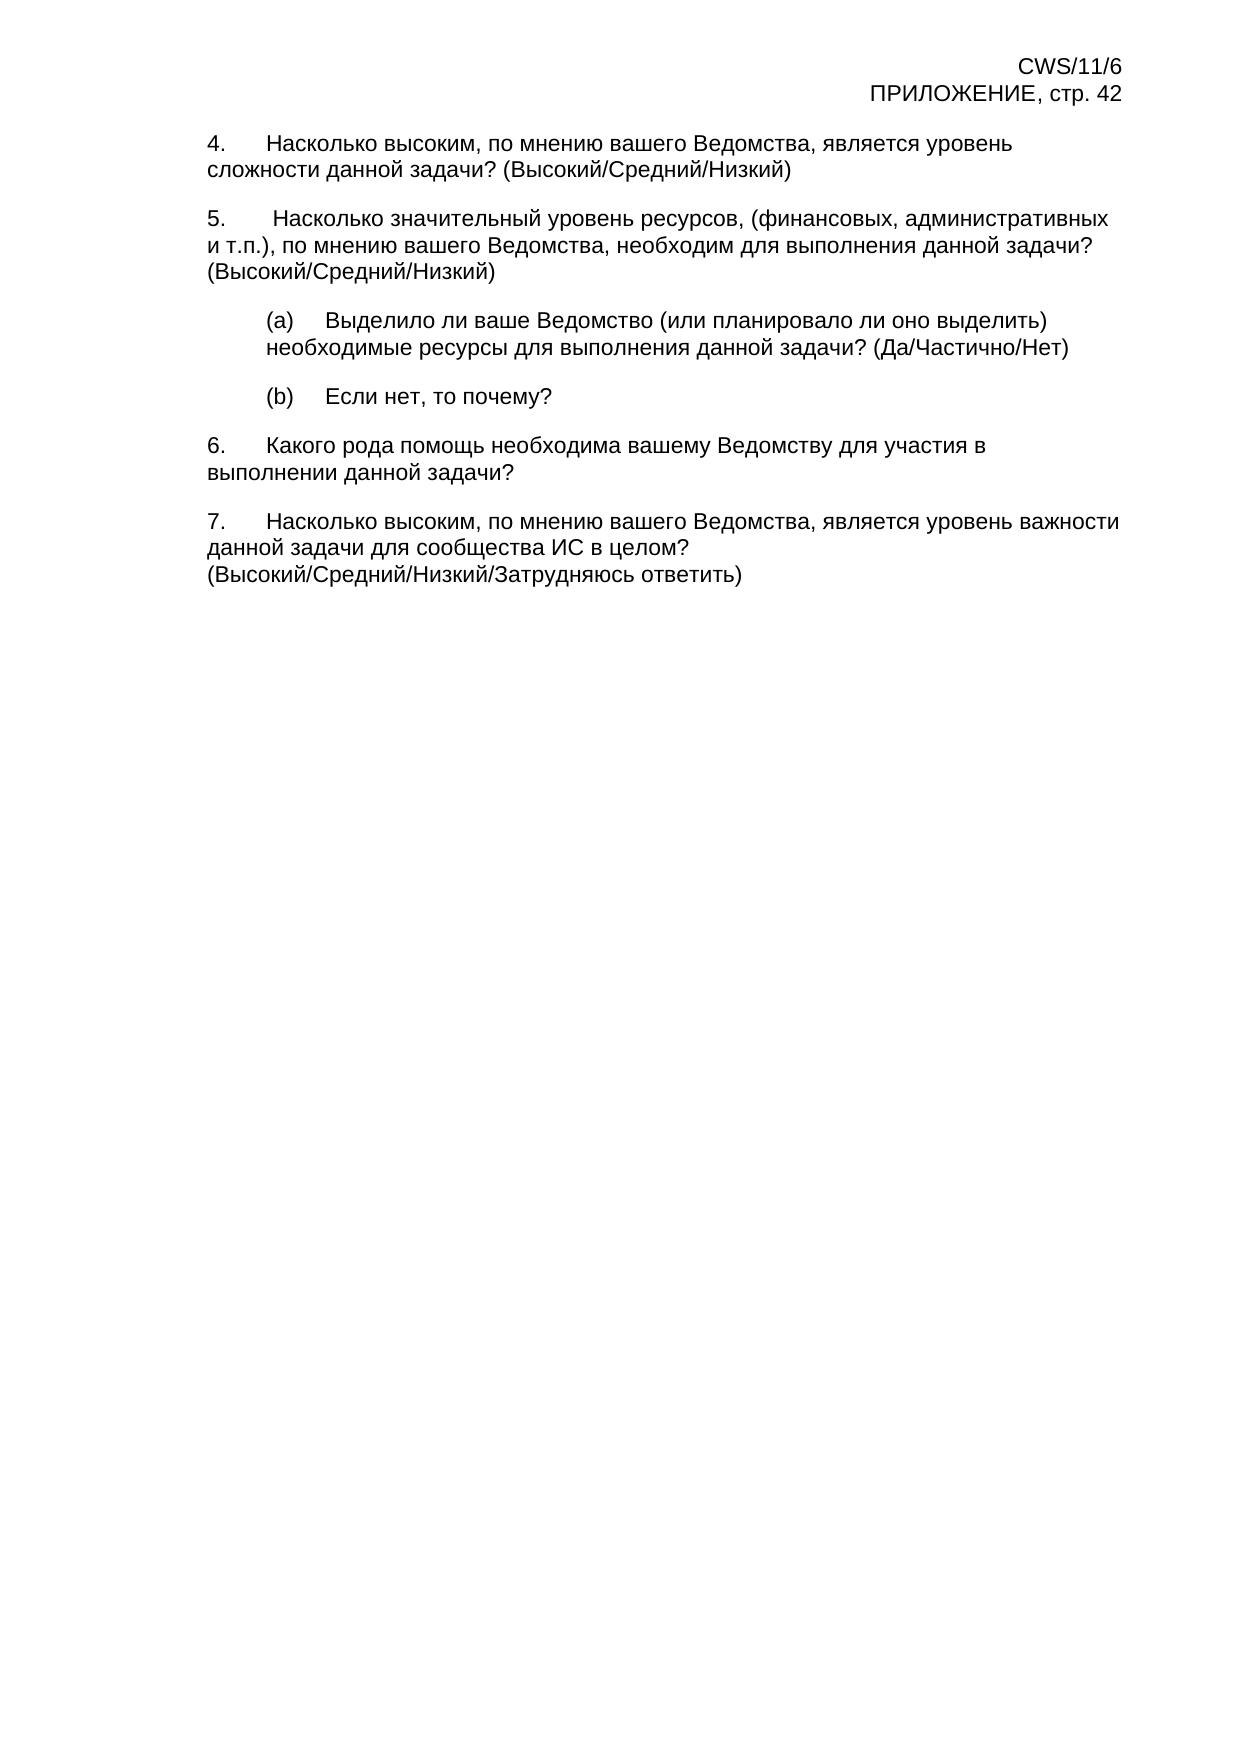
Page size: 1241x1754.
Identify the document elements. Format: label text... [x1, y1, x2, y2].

text Насколько значительный уровень ресурсов, (финансовых, административных и т.п.), по мнению вашего Ведомства, необходим для выполнения данной задачи? (Высокий/Средний/Низкий) [207, 205, 1122, 284]
text Какого рода помощь необходима вашему Ведомству для участия в выполнении данной задачи? [207, 432, 1122, 485]
text Насколько высоким, по мнению вашего Ведомства, является уровень важности данной задачи для сообщества ИС в целом? (Высокий/Средний/Низкий/Затрудняюсь ответить) [207, 508, 1122, 587]
list Если нет, то почему? [266, 383, 1122, 409]
text Насколько высоким, по мнению вашего Ведомства, является уровень сложности данной задачи? (Высокий/Средний/Низкий) [207, 130, 1122, 182]
list Выделило ли ваше Ведомство (или планировало ли оно выделить) необходимые ресурсы для выполнения данной задачи? (Да/Частично/Нет) [266, 307, 1122, 360]
